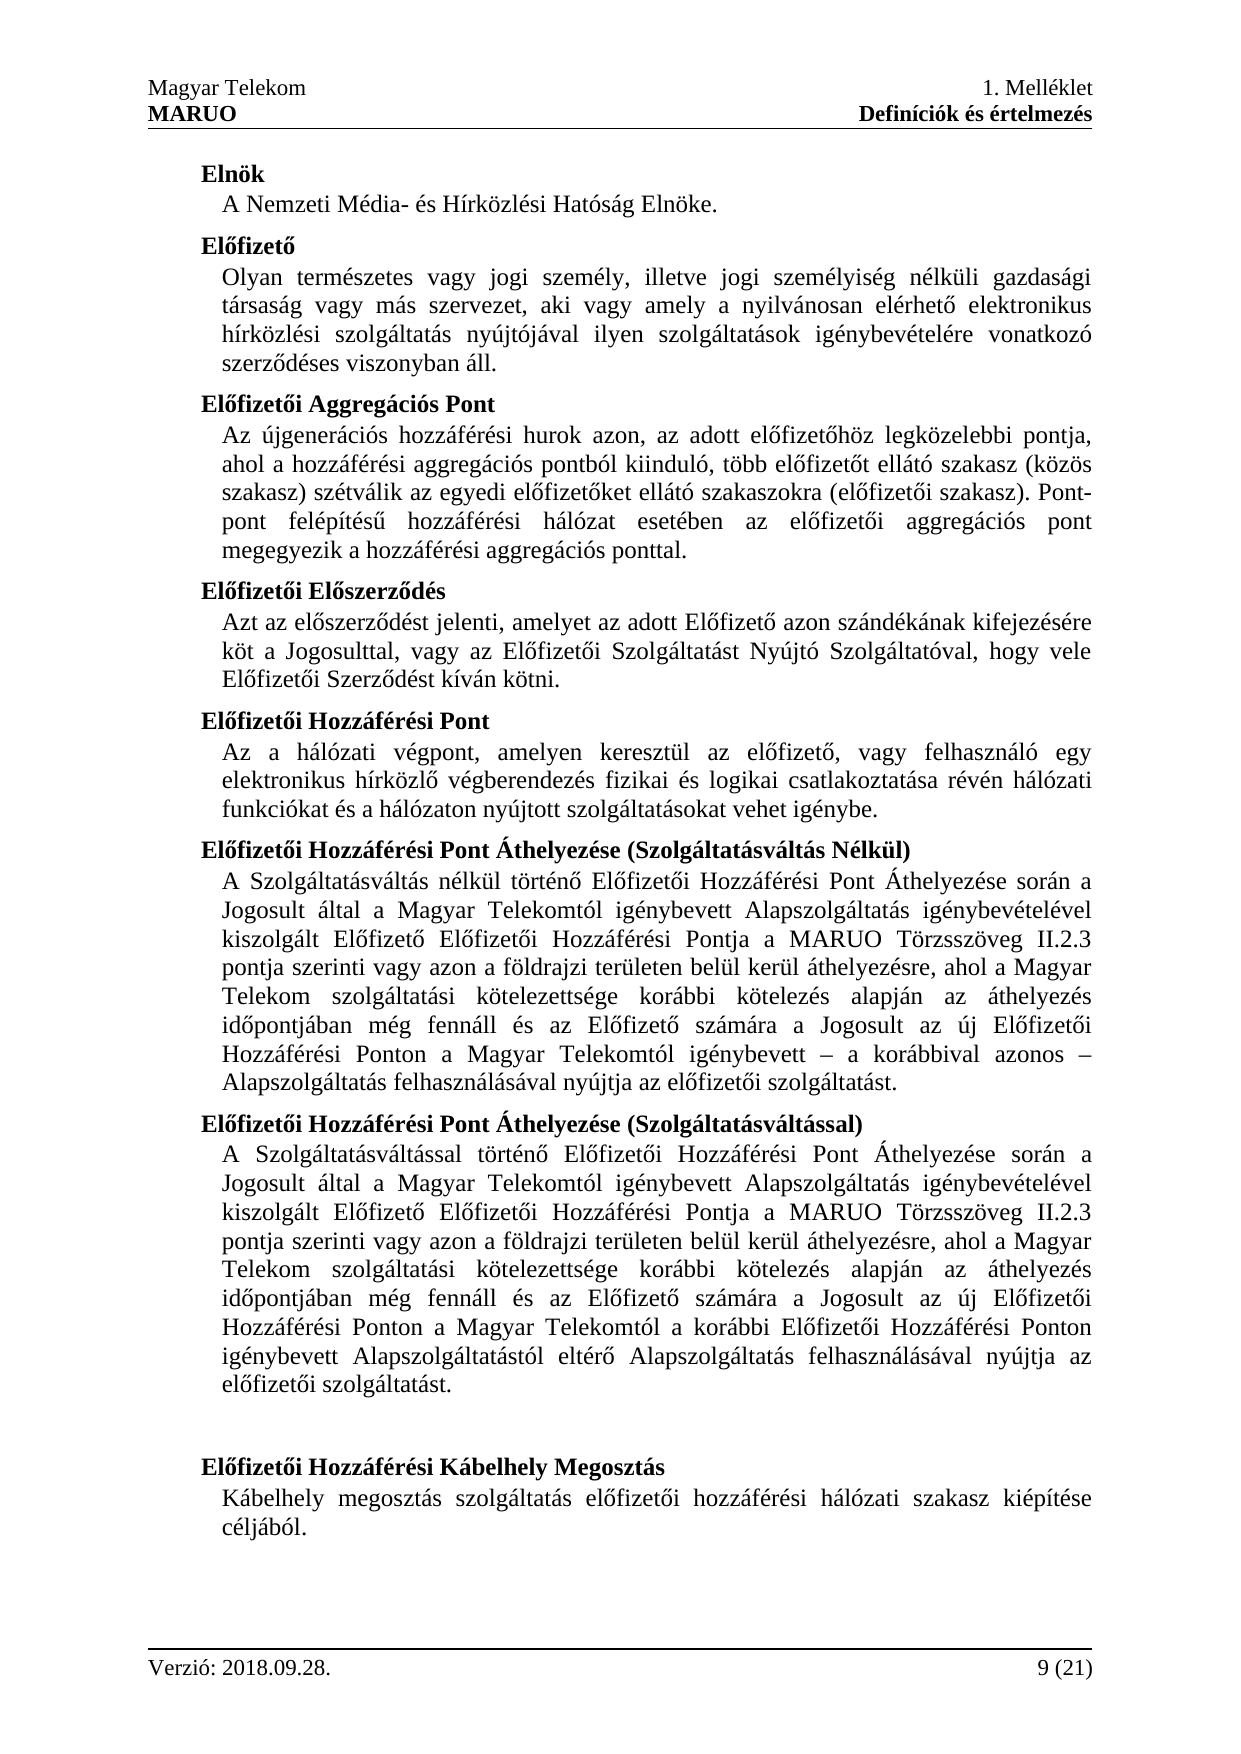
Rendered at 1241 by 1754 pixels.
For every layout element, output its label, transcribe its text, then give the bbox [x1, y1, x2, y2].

text A Szolgáltatásváltás nélkül történő Előfizetői Hozzáférési Pont Áthelyezése során a Jogosult által a Magyar Telekomtól igénybevett Alapszolgáltatás igénybevételével kiszolgált Előfizető Előfizetői Hozzáférési Pontja a MARUO Törzsszöveg II.2.3 pontja szerinti vagy azon a földrajzi területen belül kerül áthelyezésre, ahol a Magyar Telekom szolgáltatási kötelezettsége korábbi kötelezés alapján az áthelyezés időpontjában még fennáll és az Előfizető számára a Jogosult az új Előfizetői Hozzáférési Ponton a Magyar Telekomtól igénybevett – a korábbival azonos – Alapszolgáltatás felhasználásával nyújtja az előfizetői szolgáltatást. [222, 866, 1092, 1096]
subtitle Előfizető [201, 231, 1092, 259]
subtitle Elnök [201, 159, 1092, 187]
subtitle Előfizetői Aggregációs Pont [201, 389, 1092, 418]
text A Nemzeti Média- és Hírközlési Hatóság Elnöke. [222, 189, 1092, 218]
text Azt az előszerződést jelenti, amelyet az adott Előfizető azon szándékának kifejezésére köt a Jogosulttal, vagy az Előfizetői Szolgáltatást Nyújtó Szolgáltatóval, hogy vele Előfizetői Szerződést kíván kötni. [222, 607, 1092, 693]
subtitle Előfizetői Hozzáférési Pont Áthelyezése (Szolgáltatásváltással) [201, 1109, 1092, 1137]
text Az újgenerációs hozzáférési hurok azon, az adott előfizetőhöz legközelebbi pontja, ahol a hozzáférési aggregációs pontból kiinduló, több előfizetőt ellátó szakasz (közös szakasz) szétválik az egyedi előfizetőket ellátó szakaszokra (előfizetői szakasz). Pont-pont felépítésű hozzáférési hálózat esetében az előfizetői aggregációs pont megegyezik a hozzáférési aggregációs ponttal. [222, 420, 1092, 564]
text Olyan természetes vagy jogi személy, illetve jogi személyiség nélküli gazdasági társaság vagy más szervezet, aki vagy amely a nyilvánosan elérhető elektronikus hírközlési szolgáltatás nyújtójával ilyen szolgáltatások igénybevételére vonatkozó szerződéses viszonyban áll. [222, 262, 1092, 377]
subtitle Előfizetői Hozzáférési Pont Áthelyezése (Szolgáltatásváltás Nélkül) [201, 835, 1092, 864]
text Az a hálózati végpont, amelyen keresztül az előfizető, vagy felhasználó egy elektronikus hírközlő végberendezés fizikai és logikai csatlakoztatása révén hálózati funkciókat és a hálózaton nyújtott szolgáltatásokat vehet igénybe. [222, 737, 1092, 823]
text A Szolgáltatásváltással történő Előfizetői Hozzáférési Pont Áthelyezése során a Jogosult által a Magyar Telekomtól igénybevett Alapszolgáltatás igénybevételével kiszolgált Előfizető Előfizetői Hozzáférési Pontja a MARUO Törzsszöveg II.2.3 pontja szerinti vagy azon a földrajzi területen belül kerül áthelyezésre, ahol a Magyar Telekom szolgáltatási kötelezettsége korábbi kötelezés alapján az áthelyezés időpontjában még fennáll és az Előfizető számára a Jogosult az új Előfizetői Hozzáférési Ponton a Magyar Telekomtól a korábbi Előfizetői Hozzáférési Ponton igénybevett Alapszolgáltatástól eltérő Alapszolgáltatás felhasználásával nyújtja az előfizetői szolgáltatást. [222, 1139, 1092, 1398]
text Kábelhely megosztás szolgáltatás előfizetői hozzáférési hálózati szakasz kiépítése céljából. [222, 1483, 1092, 1540]
subtitle Előfizetői Előszerződés [201, 576, 1092, 605]
subtitle Előfizetői Hozzáférési Kábelhely Megosztás [201, 1452, 1092, 1481]
subtitle Előfizetői Hozzáférési Pont [201, 706, 1092, 734]
